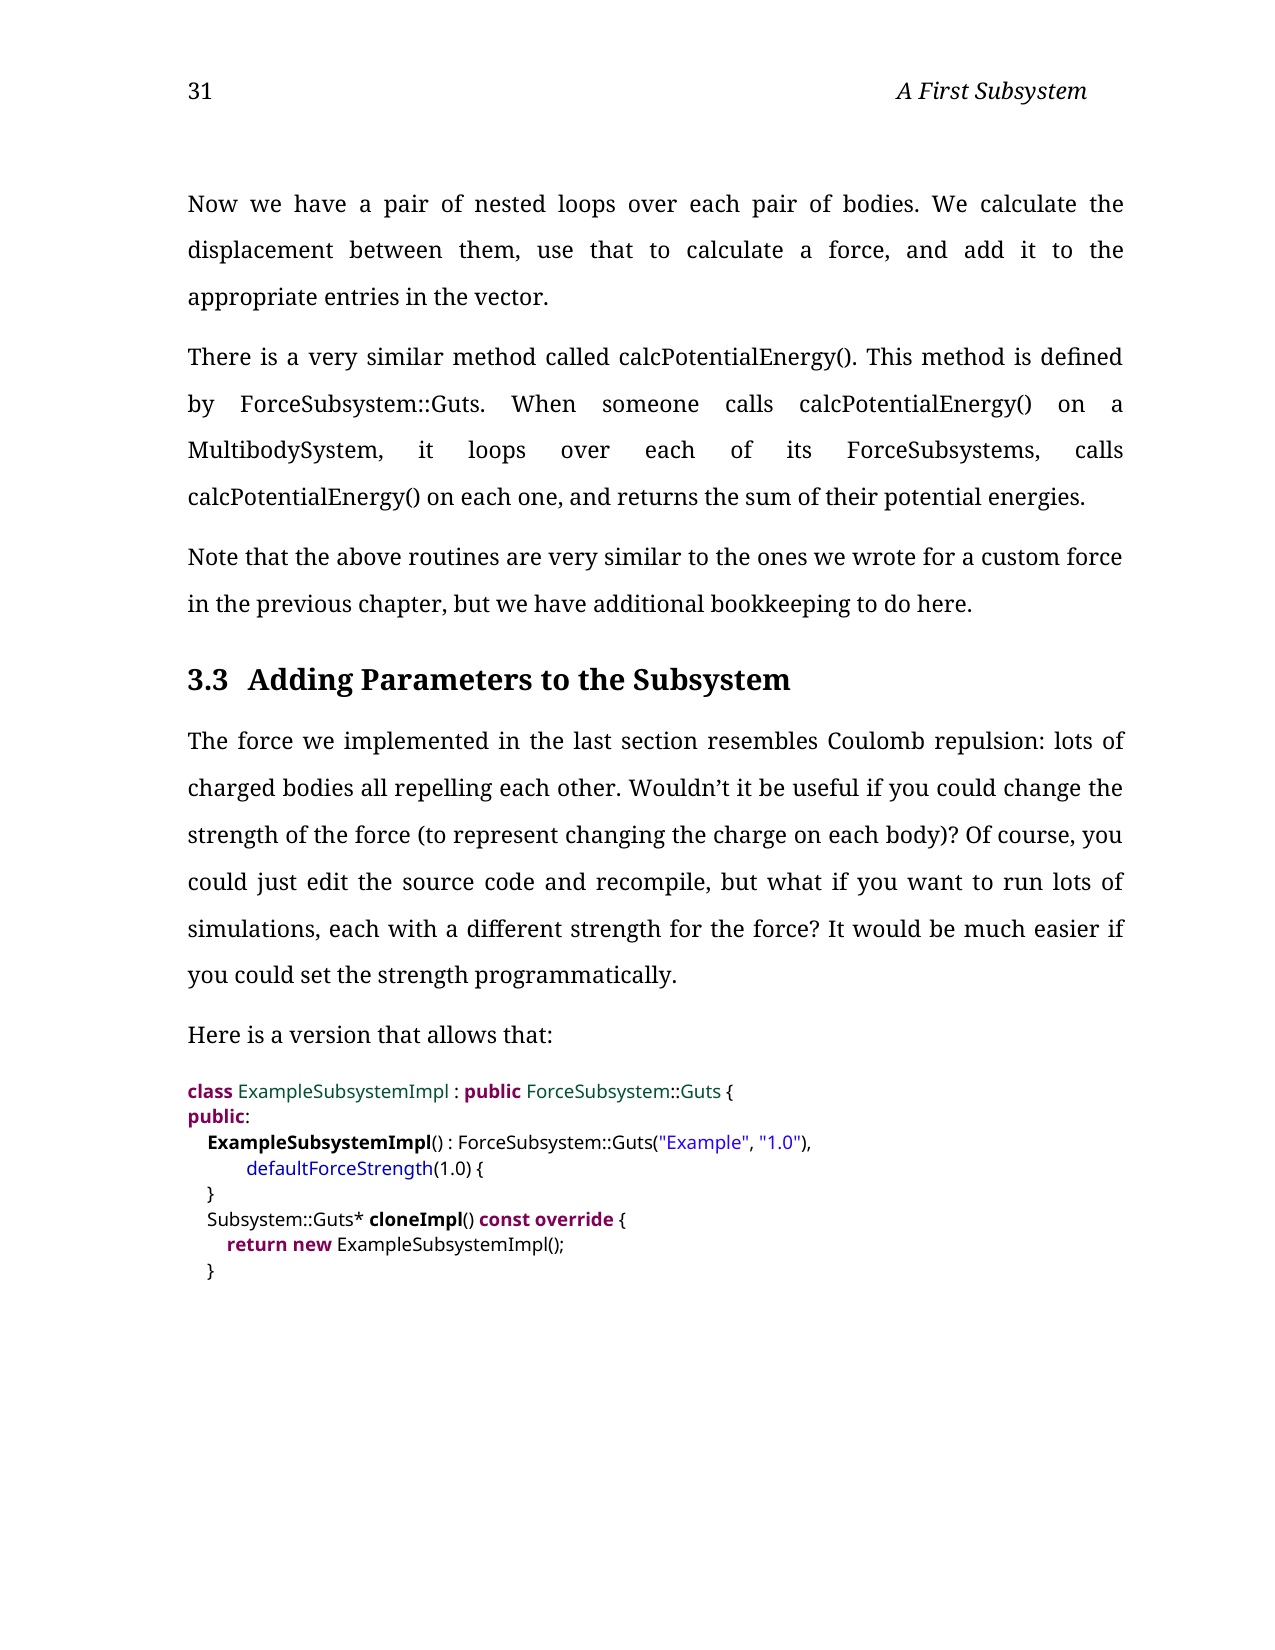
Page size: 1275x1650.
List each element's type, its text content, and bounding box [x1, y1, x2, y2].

subtitle Adding Parameters to the Subsystem [187, 659, 1125, 699]
text public: [187, 1104, 1125, 1129]
text Note that the above routines are very similar to the ones we wrote for a custom force in the previous chapter, but we have additional bookkeeping to do here. [187, 541, 1125, 619]
text } [187, 1257, 1125, 1282]
text return new ExampleSubsystemImpl(); [187, 1231, 1125, 1257]
text } [187, 1180, 1125, 1206]
text class ExampleSubsystemImpl : public ForceSubsystem::Guts { [187, 1078, 1125, 1104]
text ExampleSubsystemImpl() : ForceSubsystem::Guts("Example", "1.0"), [187, 1129, 1125, 1155]
text There is a very similar method called calcPotentialEnergy(). This method is defined by ForceSubsystem::Guts. When someone calls calcPotentialEnergy() on a MultibodySystem, it loops over each of its ForceSubsystems, calls calcPotentialEnergy() on each one, and returns the sum of their potential energies. [187, 341, 1125, 512]
text Here is a version that allows that: [187, 1019, 1125, 1050]
text defaultForceStrength(1.0) { [187, 1155, 1125, 1180]
text Now we have a pair of nested loops over each pair of bodies. We calculate the displacement between them, use that to calculate a force, and add it to the appropriate entries in the vector. [187, 187, 1125, 312]
text The force we implemented in the last section resembles Coulomb repulsion: lots of charged bodies all repelling each other. Wouldn’t it be useful if you could change the strength of the force (to represent changing the charge on each body)? Of course, you could just edit the source code and recompile, but what if you want to run lots of simulations, each with a different strength for the force? It would be much easier if you could set the strength programmatically. [187, 725, 1125, 991]
text Subsystem::Guts* cloneImpl() const override { [187, 1206, 1125, 1231]
